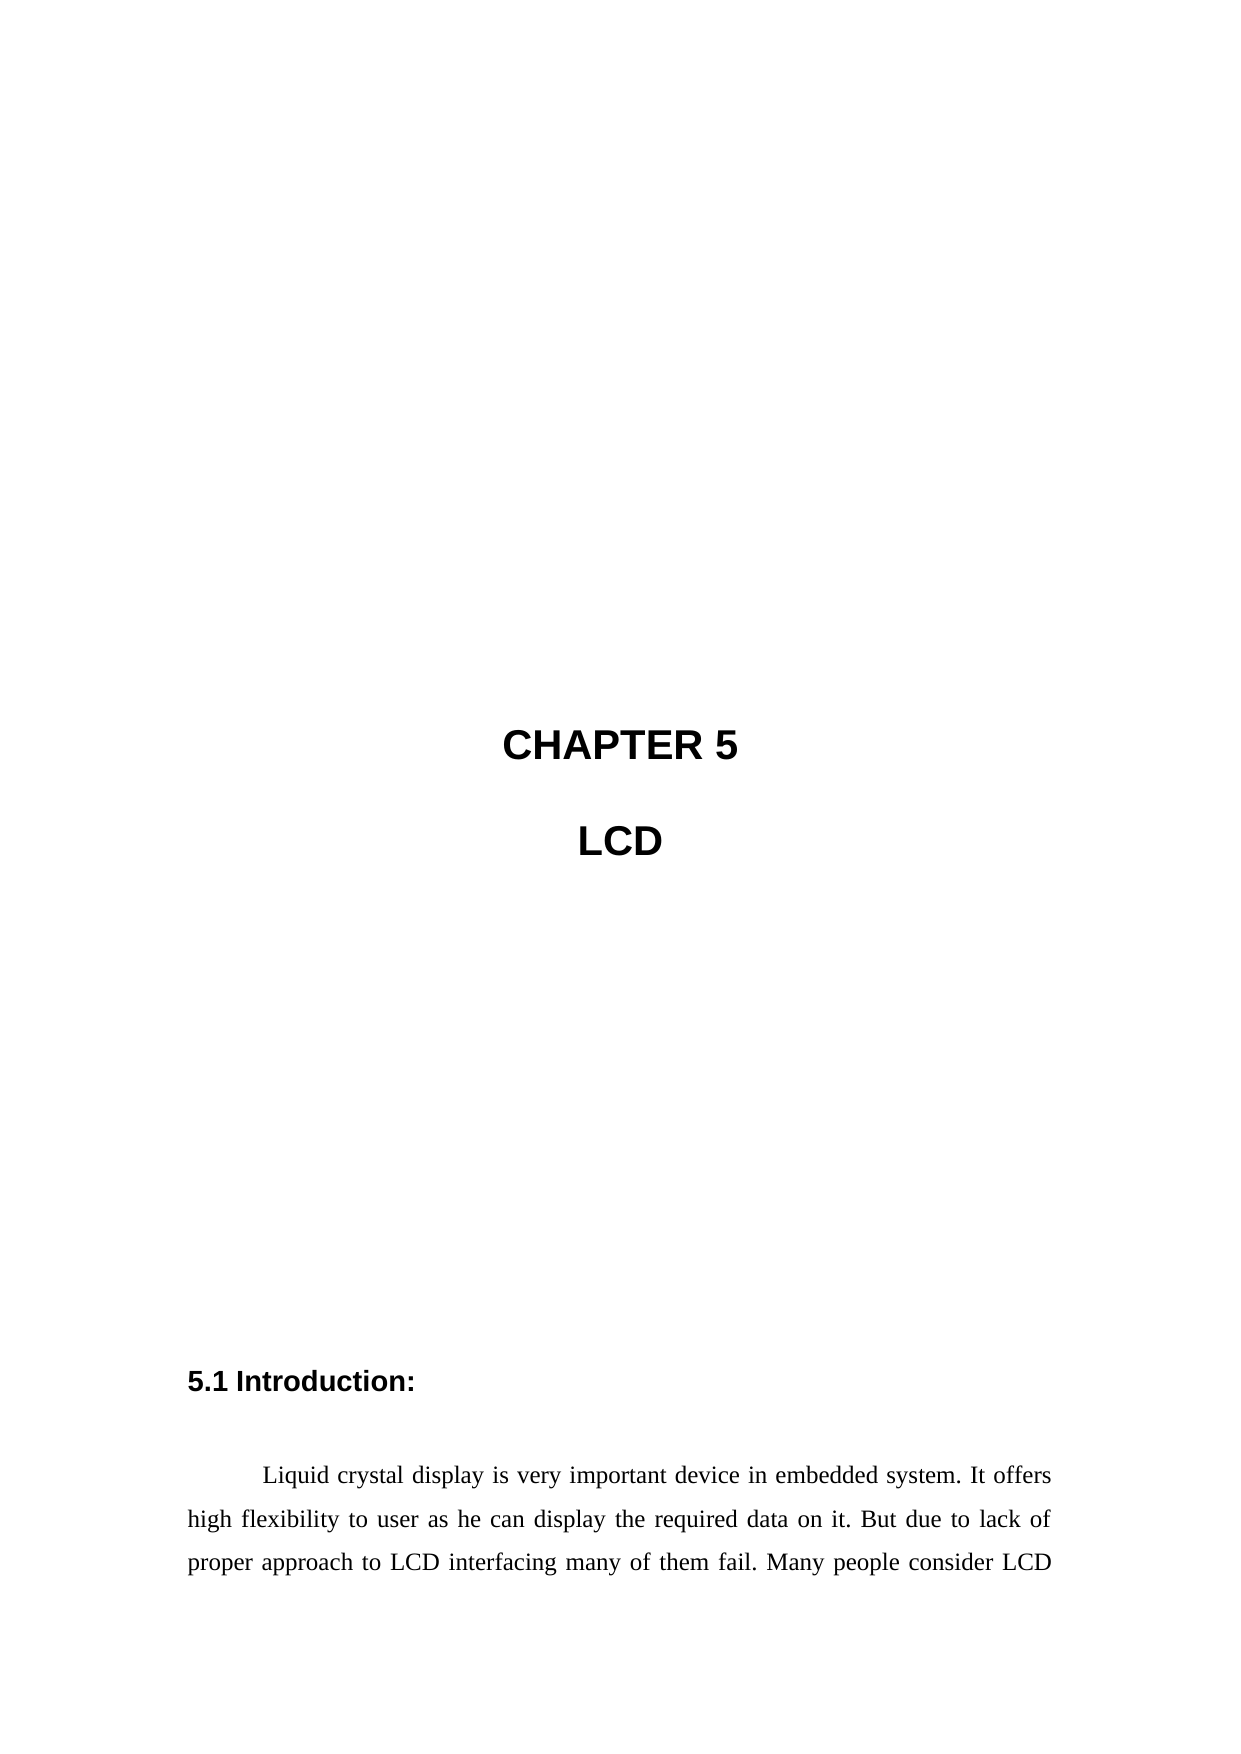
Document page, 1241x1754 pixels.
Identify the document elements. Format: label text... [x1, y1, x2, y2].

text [187, 1461, 1053, 1576]
text 5.1 Introduction: [187, 1364, 1053, 1398]
